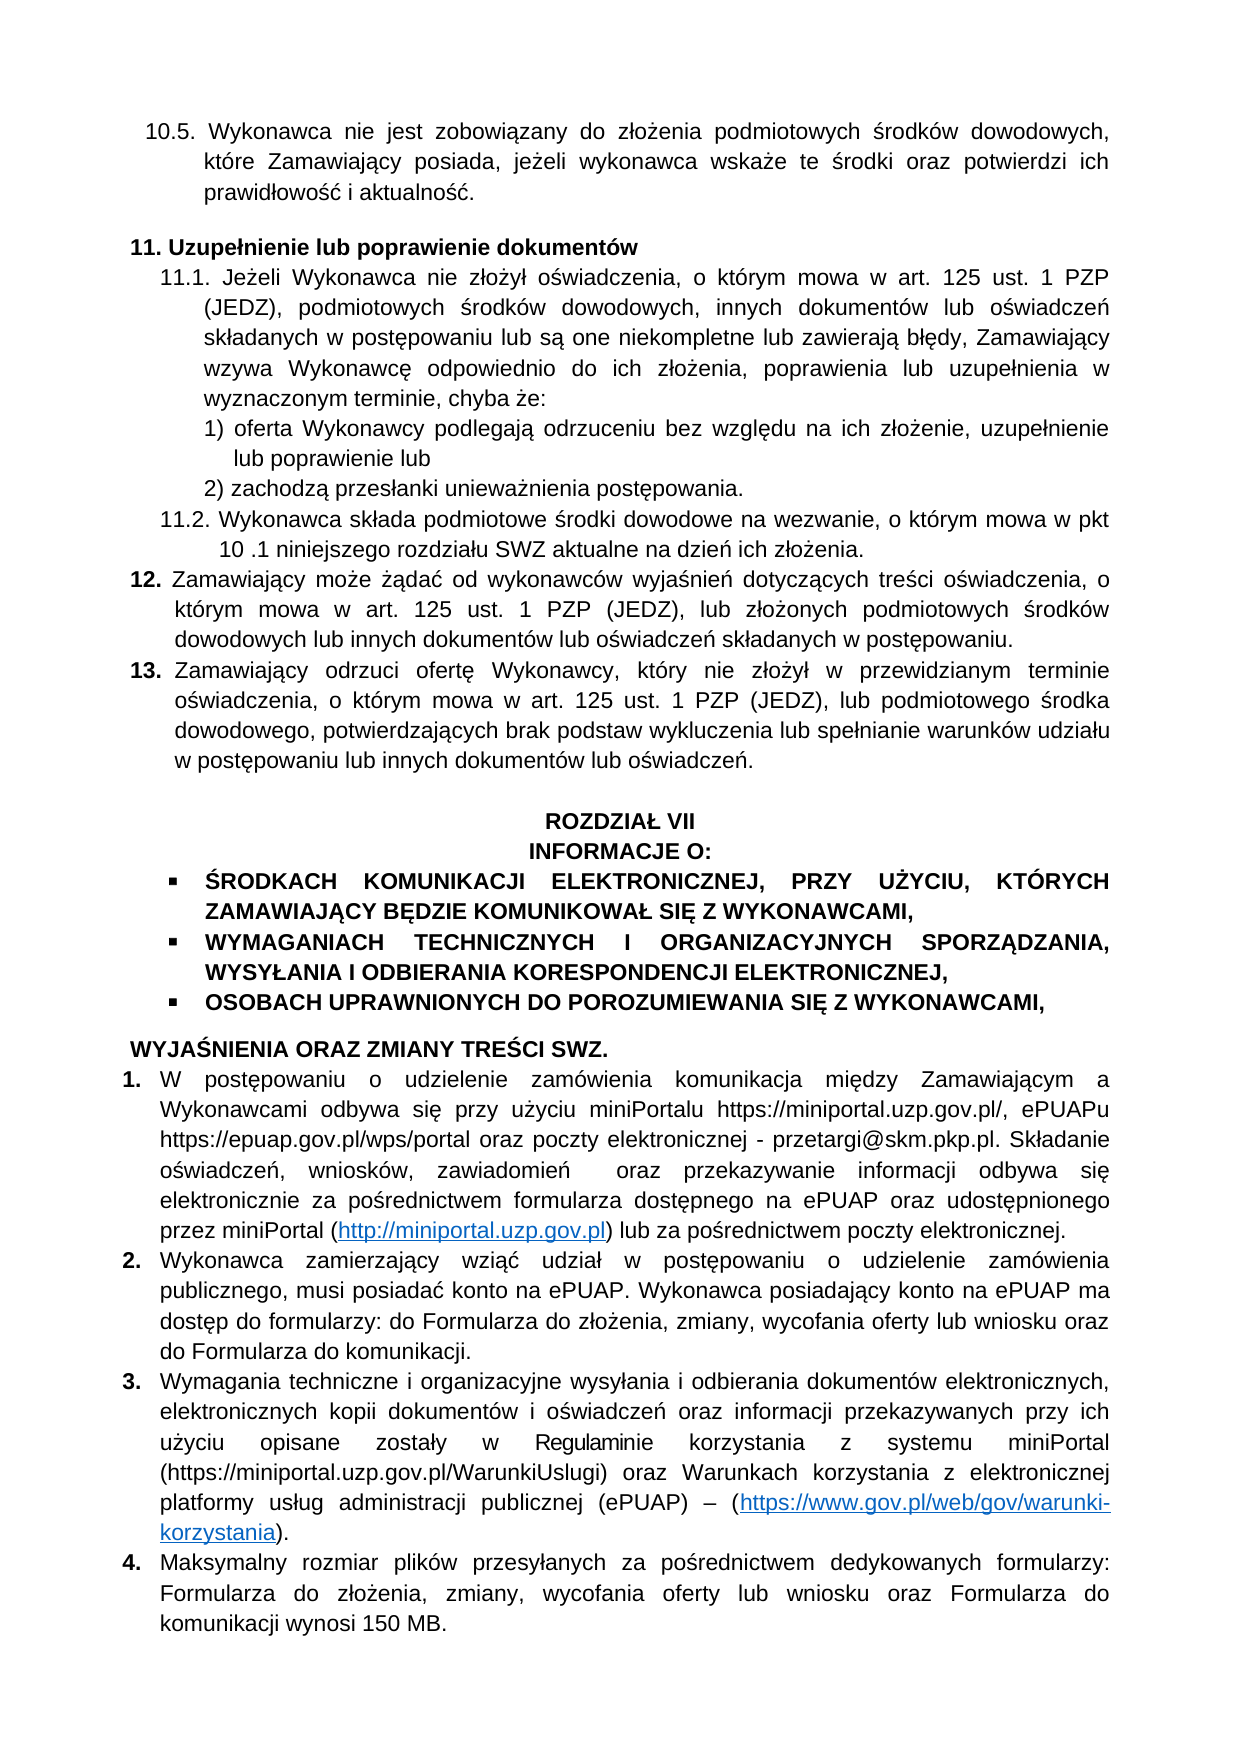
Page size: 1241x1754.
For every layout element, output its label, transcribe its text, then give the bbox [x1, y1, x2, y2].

list W postępowaniu o udzielenie zamówienia komunikacja między Zamawiającym a Wykonawcami odbywa się przy użyciu miniPortalu https://miniportal.uzp.gov.pl/, ePUAPu https://epuap.gov.pl/wps/portal oraz poczty elektronicznej - przetargi@skm.pkp.pl. Składanie oświadczeń, wniosków, zawiadomień oraz przekazywanie informacji odbywa się elektronicznie za pośrednictwem formularza dostępnego na ePUAP oraz udostępnionego przez miniPortal (http://miniportal.uzp.gov.pl) lub za pośrednictwem poczty elektronicznej. [122, 1066, 1110, 1243]
text WYJAŚNIENIA ORAZ ZMIANY TREŚCI SWZ. [130, 1036, 1110, 1062]
text 11. Uzupełnienie lub poprawienie dokumentów [130, 234, 1110, 260]
list Wykonawca zamierzający wziąć udział w postępowaniu o udzielenie zamówienia publicznego, musi posiadać konto na ePUAP. Wykonawca posiadający konto na ePUAP ma dostęp do formularzy: do Formularza do złożenia, zmiany, wycofania oferty lub wniosku oraz do Formularza do komunikacji. [122, 1247, 1110, 1364]
list WYMAGANIACH TECHNICZNYCH I ORGANIZACYJNYCH SPORZĄDZANIA, WYSYŁANIA I ODBIERANIA KORESPONDENCJI ELEKTRONICZNEJ, [167, 928, 1110, 985]
text INFORMACJE O: [130, 838, 1110, 864]
list Wymagania techniczne i organizacyjne wysyłania i odbierania dokumentów elektronicznych, elektronicznych kopii dokumentów i oświadczeń oraz informacji przekazywanych przy ich użyciu opisane zostały w Regulaminie korzystania z systemu miniPortal (https://miniportal.uzp.gov.pl/WarunkiUslugi) oraz Warunkach korzystania z elektronicznej platformy usług administracji publicznej (ePUAP) – (https://www.gov.pl/web/gov/warunki-korzystania). [122, 1368, 1110, 1546]
list Maksymalny rozmiar plików przesyłanych za pośrednictwem dedykowanych formularzy: Formularza do złożenia, zmiany, wycofania oferty lub wniosku oraz Formularza do komunikacji wynosi 150 MB. [122, 1549, 1110, 1636]
list Zamawiający odrzuci ofertę Wykonawcy, który nie złożył w przewidzianym terminie oświadczenia, o którym mowa w art. 125 ust. 1 PZP (JEDZ), lub podmiotowego środka dowodowego, potwierdzających brak podstaw wykluczenia lub spełnianie warunków udziału w postępowaniu lub innych dokumentów lub oświadczeń. [130, 657, 1110, 774]
text ROZDZIAŁ VII [130, 808, 1110, 834]
text 11.1. Jeżeli Wykonawca nie złożył oświadczenia, o którym mowa w art. 125 ust. 1 PZP (JEDZ), podmiotowych środków dowodowych, innych dokumentów lub oświadczeń składanych w postępowaniu lub są one niekompletne lub zawierają błędy, Zamawiający wzywa Wykonawcę odpowiednio do ich złożenia, poprawienia lub uzupełnienia w wyznaczonym terminie, chyba że: [159, 264, 1110, 411]
text 2) zachodzą przesłanki unieważnienia postępowania. [204, 475, 1110, 502]
text 10.5. Wykonawca nie jest zobowiązany do złożenia podmiotowych środków dowodowych, które Zamawiający posiada, jeżeli wykonawca wskaże te środki oraz potwierdzi ich prawidłowość i aktualność. [145, 118, 1110, 205]
list OSOBACH UPRAWNIONYCH DO POROZUMIEWANIA SIĘ Z WYKONAWCAMI, [167, 989, 1110, 1015]
list ŚRODKACH KOMUNIKACJI ELEKTRONICZNEJ, PRZY UŻYCIU, KTÓRYCH ZAMAWIAJĄCY BĘDZIE KOMUNIKOWAŁ SIĘ Z WYKONAWCAMI, [167, 868, 1110, 925]
text 1) oferta Wykonawcy podlegają odrzuceniu bez względu na ich złożenie, uzupełnienie lub poprawienie lub [204, 415, 1110, 472]
text 12. Zamawiający może żądać od wykonawców wyjaśnień dotyczących treści oświadczenia, o którym mowa w art. 125 ust. 1 PZP (JEDZ), lub złożonych podmiotowych środków dowodowych lub innych dokumentów lub oświadczeń składanych w postępowaniu. [130, 566, 1110, 653]
text 11.2. Wykonawca składa podmiotowe środki dowodowe na wezwanie, o którym mowa w pkt 10 .1 niniejszego rozdziału SWZ aktualne na dzień ich złożenia. [159, 506, 1110, 562]
